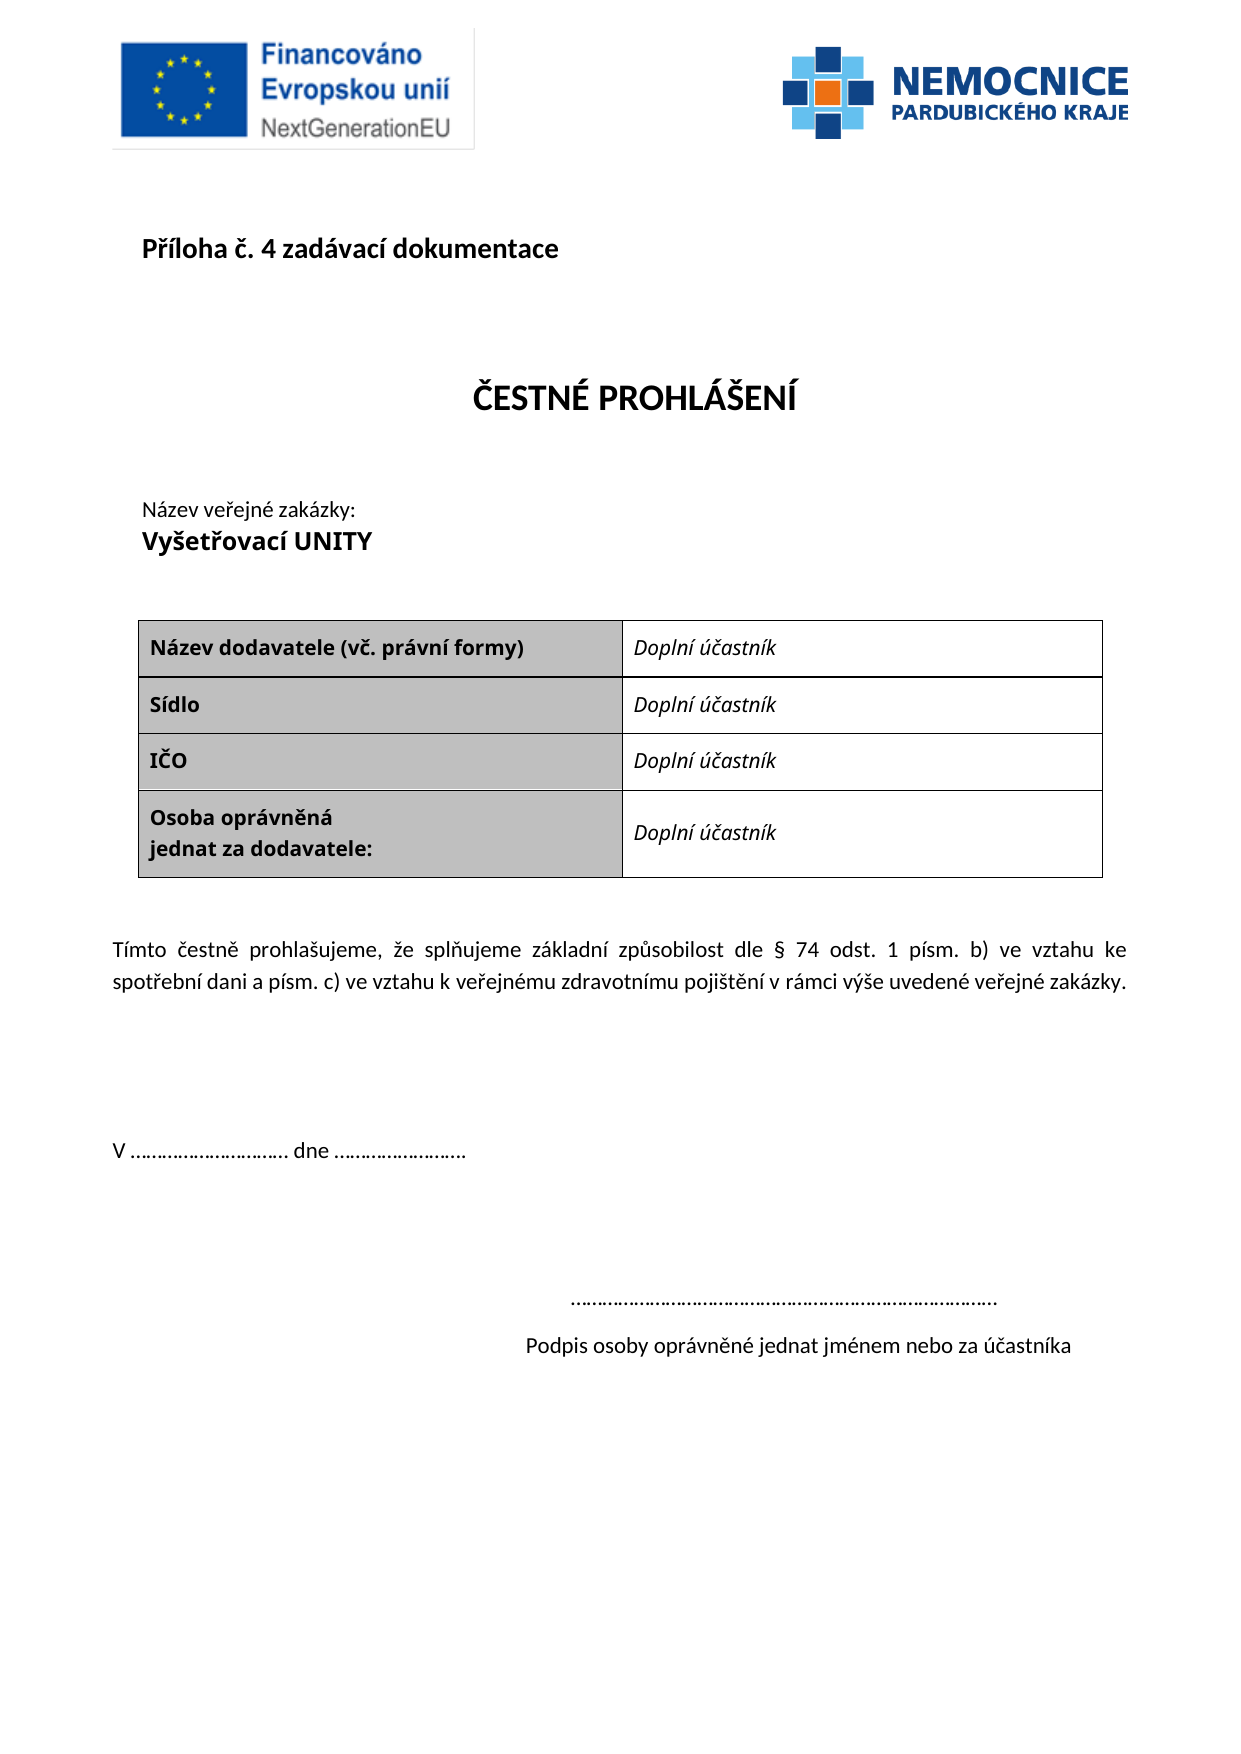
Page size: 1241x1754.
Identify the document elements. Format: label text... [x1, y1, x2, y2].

picture [781, 46, 1128, 140]
table_cell Osoba oprávněná jednat za dodavatele: [139, 791, 622, 877]
text Název veřejné zakázky: [112, 496, 1128, 523]
picture [112, 28, 476, 151]
text Podpis osoby oprávněné jednat jménem nebo za účastníka [112, 1331, 1128, 1359]
table_header Název dodavatele (vč. právní formy) [139, 621, 622, 676]
table_cell Doplní účastník [623, 734, 1102, 789]
text Příloha č. 4 zadávací dokumentace [142, 231, 1128, 266]
table_cell Doplní účastník [623, 678, 1102, 733]
table_cell IČO [139, 734, 622, 789]
text ČESTNÉ PROHLÁŠENÍ [142, 374, 1128, 420]
table_cell Sídlo [139, 678, 622, 733]
text ……………………………………………………………………… [112, 1283, 1128, 1311]
text Vyšetřovací UNITY [142, 523, 1128, 558]
text Tímto čestně prohlašujeme, že splňujeme základní způsobilost dle § 74 odst. 1 písm. b) ve vztahu ke spotřební dani a písm. c) ve vztahu k veřejnému zdravotnímu pojištění v rámci výše uvedené veřejné zakázky. [112, 935, 1128, 995]
table_header Doplní účastník [623, 621, 1102, 676]
text V ………………………… dne ……………………. [112, 1136, 1128, 1164]
table_cell Doplní účastník [623, 791, 1102, 877]
